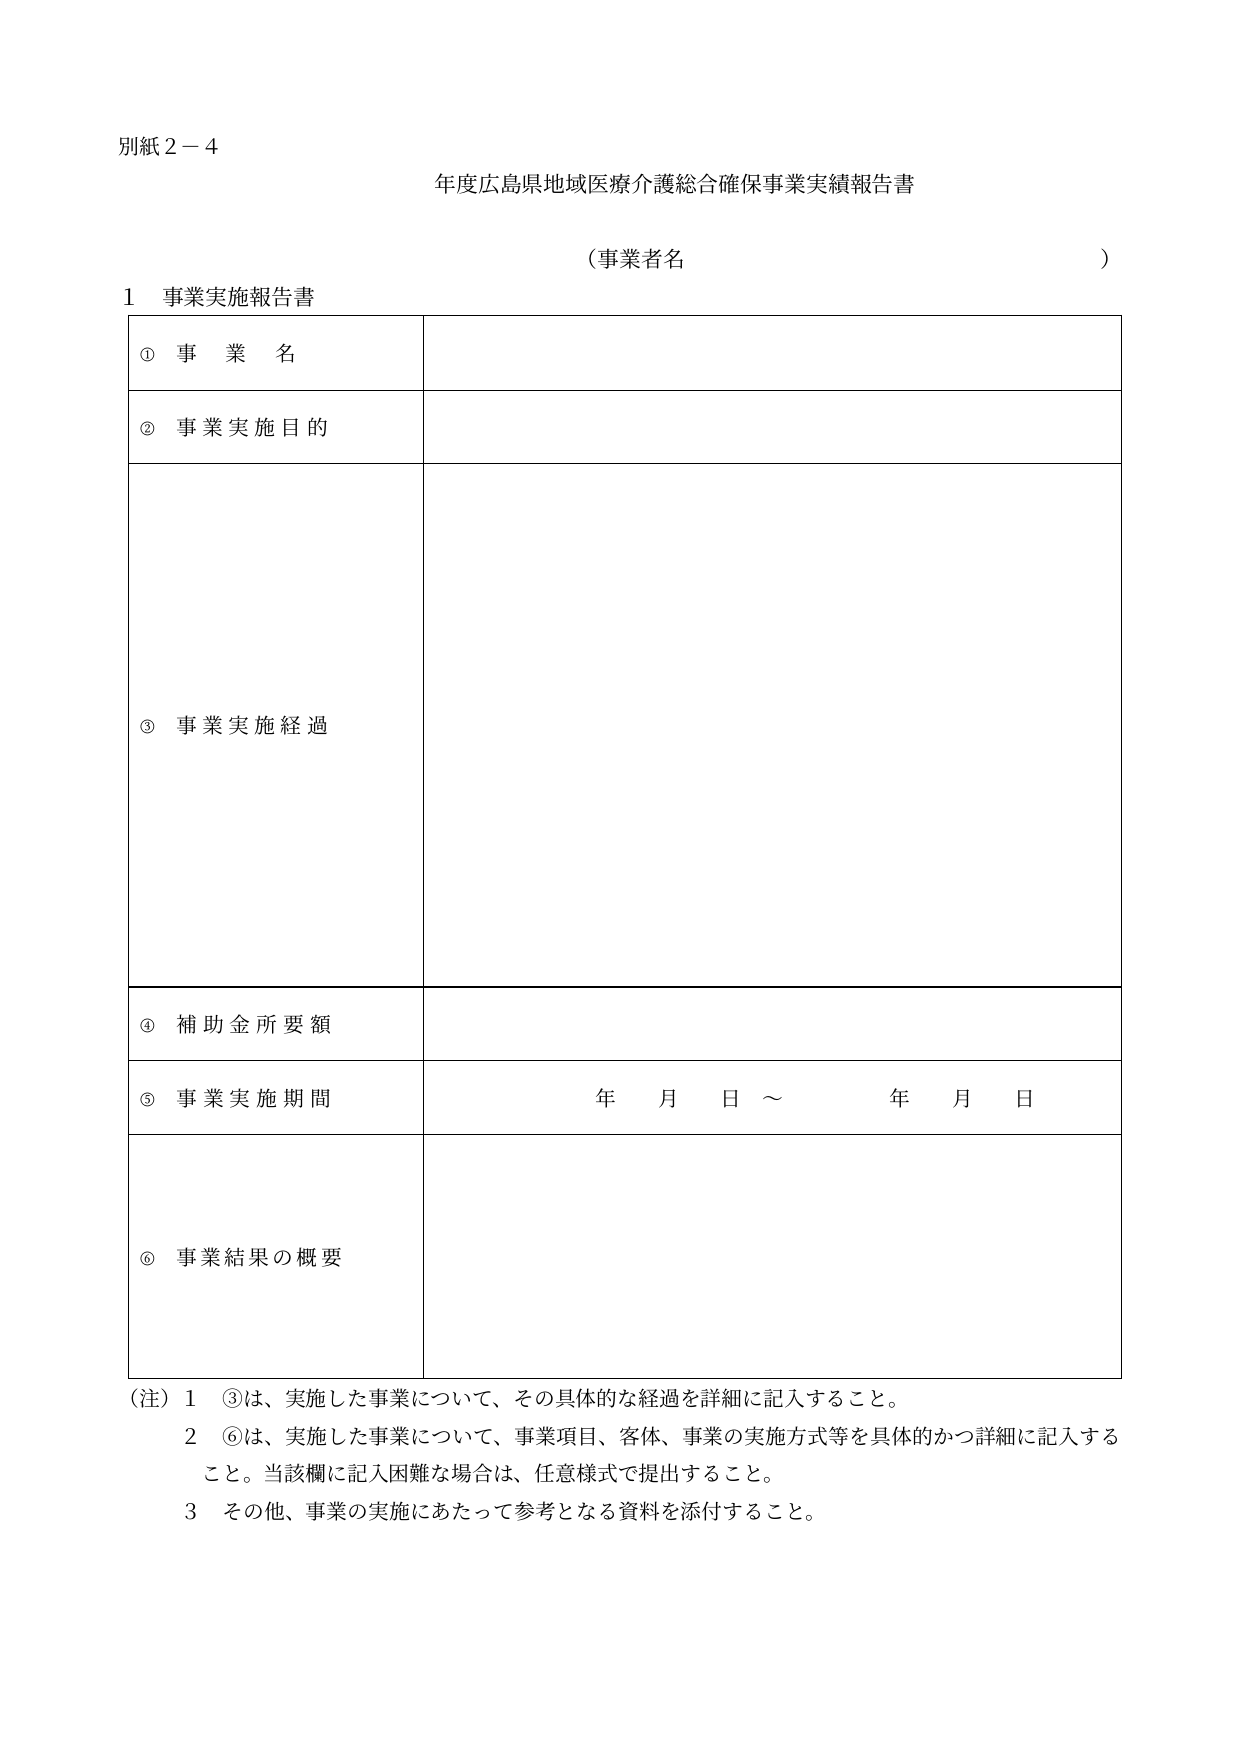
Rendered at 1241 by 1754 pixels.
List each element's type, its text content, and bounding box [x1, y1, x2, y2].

table_cell [424, 391, 1121, 463]
text （注）１ ③は、実施した事業について、その具体的な経過を詳細に記入すること。 [118, 1379, 1122, 1417]
table_cell [424, 1135, 1121, 1378]
text 年度広島県地域医療介護総合確保事業実績報告書 [140, 164, 1122, 202]
table_cell [424, 464, 1121, 986]
table_cell ⑥ 事業結果の概要 [129, 1135, 423, 1378]
table_cell [424, 988, 1121, 1060]
text １ 事業実施報告書 [118, 277, 1122, 314]
text （事業者名 ） [118, 239, 1122, 277]
text ２ ⑥は、実施した事業について、事業項目、客体、事業の実施方式等を具体的かつ詳細に記入すること。当該欄に記入困難な場合は、任意様式で提出すること。 [180, 1417, 1122, 1492]
table_cell ④ 補助金所要額 [129, 988, 423, 1060]
text ３ その他、事業の実施にあたって参考となる資料を添付すること。 [118, 1492, 1122, 1529]
table_cell ③ 事 業 実 施 経 過 [129, 464, 423, 986]
table_header [424, 316, 1121, 389]
table_cell ② 事 業 実 施 目 的 [129, 391, 423, 463]
table_header ① 事業名 [129, 316, 423, 389]
table_cell 年 月 日 ～ 年 月 日 [424, 1061, 1121, 1134]
text 別紙２－４ [118, 127, 1122, 164]
table_cell ⑤ 事業実施期間 [129, 1061, 423, 1134]
